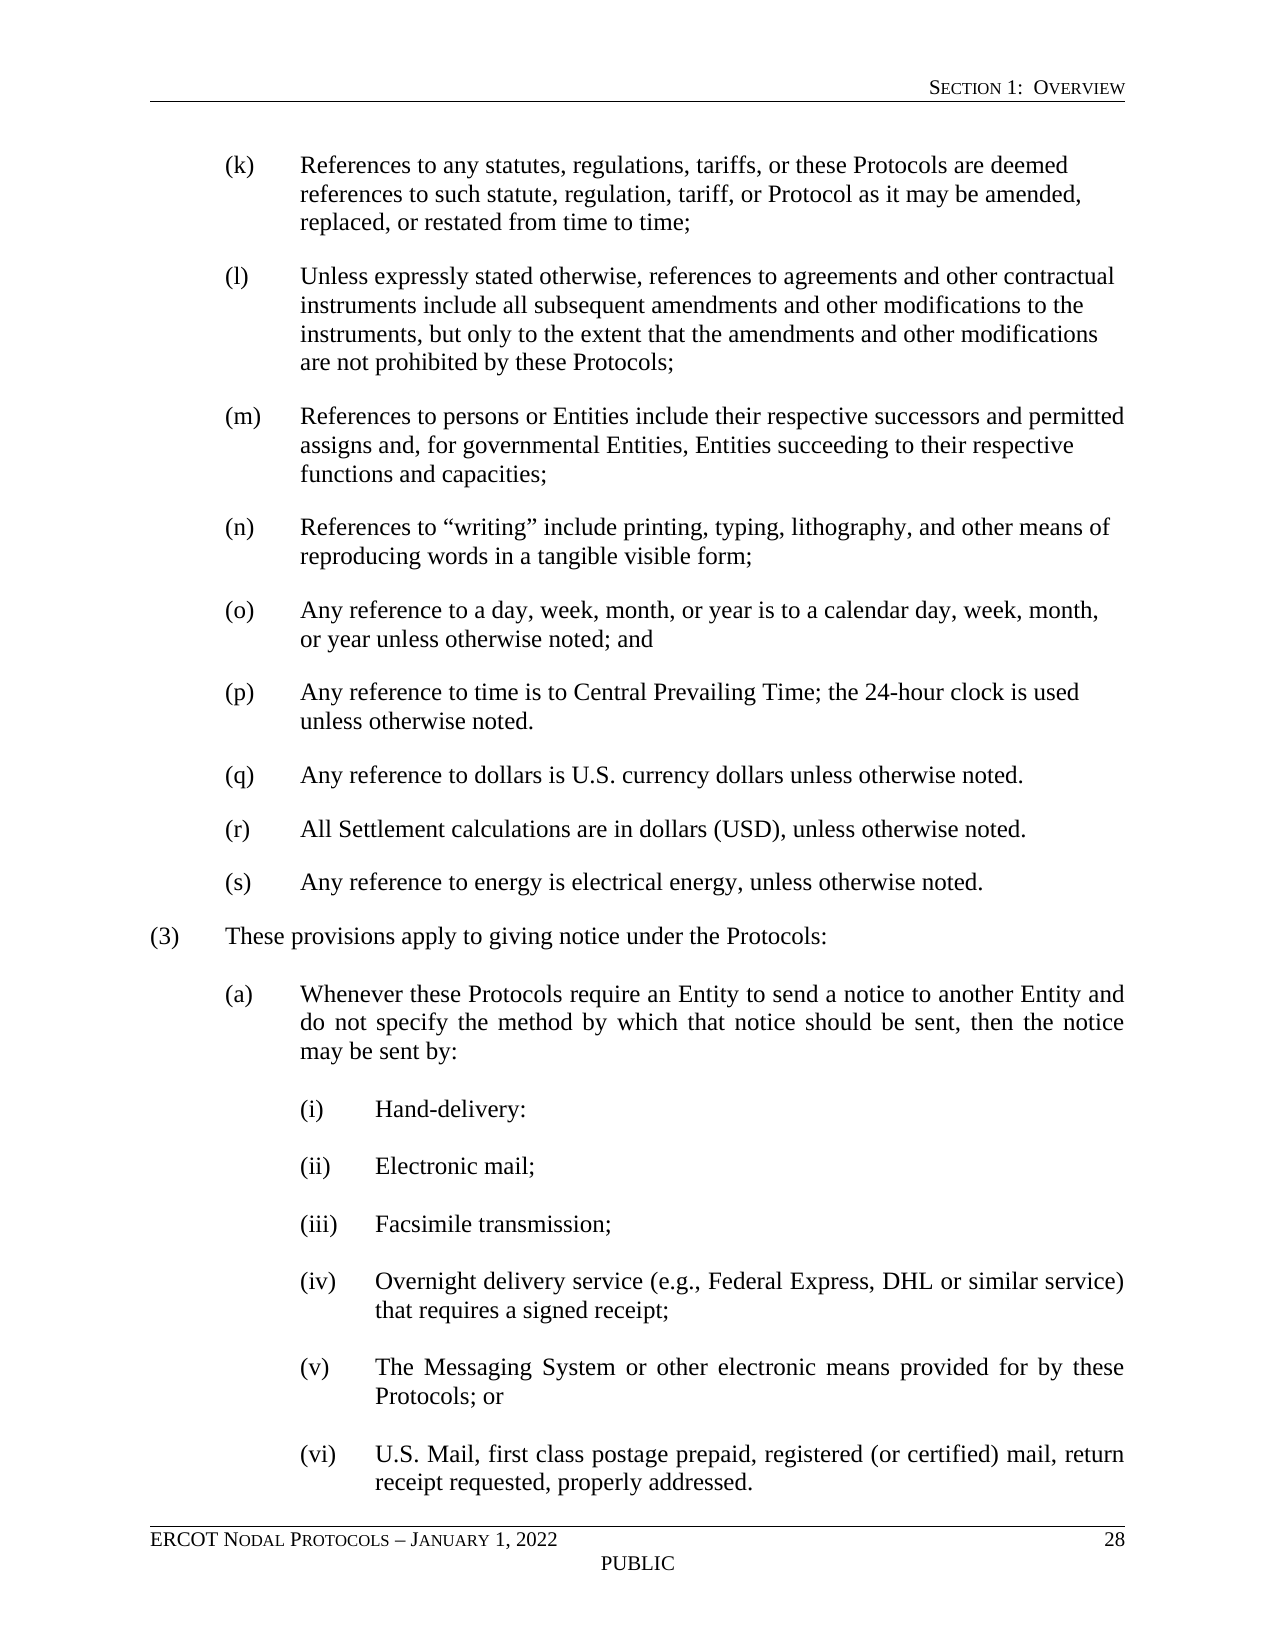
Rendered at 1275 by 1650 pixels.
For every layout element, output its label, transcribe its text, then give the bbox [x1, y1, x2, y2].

list (r) All Settlement calculations are in dollars (USD), unless otherwise noted. [225, 814, 1125, 842]
list Mail, first class postage prepaid, registered (or certified) mail, return receipt requested, properly addressed. [300, 1439, 1125, 1496]
text (iv) Overnight delivery service (e.g., Federal Express, DHL or similar service) that requires a signed receipt; [300, 1266, 1125, 1324]
text (a) Whenever these Protocols require an Entity to send a notice to another Entity and do not specify the method by which that notice should be sent, then the notice may be sent by: [225, 979, 1125, 1065]
text (ii) Electronic mail; [300, 1151, 1125, 1180]
text (v) The Messaging System or other electronic means provided for by these Protocols; or [300, 1352, 1125, 1410]
text (3) These provisions apply to giving notice under the Protocols: [150, 921, 1125, 950]
list (k) References to any statutes, regulations, tariffs, or these Protocols are deemed references to such statute, regulation, tariff, or Protocol as it may be amended, replaced, or restated from time to time; [225, 150, 1125, 236]
list (n) References to “writing” include printing, typing, lithography, and other means of reproducing words in a tangible visible form; [225, 512, 1125, 570]
list (m) References to persons or Entities include their respective successors and permitted assigns and, for governmental Entities, Entities succeeding to their respective functions and capacities; [225, 401, 1125, 487]
text (iii) Facsimile transmission; [300, 1209, 1125, 1237]
text (i) Hand-delivery: [300, 1094, 1125, 1122]
list (s) Any reference to energy is electrical energy, unless otherwise noted. [225, 867, 1125, 896]
list (p) Any reference to time is to Central Prevailing Time; the 24-hour clock is used unless otherwise noted. [225, 677, 1125, 735]
list (q) Any reference to dollars is currency dollars unless otherwise noted. [225, 760, 1125, 789]
list (l) Unless expressly stated otherwise, references to agreements and other contractual instruments include all subsequent amendments and other modifications to the instruments, but only to the extent that the amendments and other modifications are not prohibited by these Protocols; [225, 261, 1125, 376]
list (o) Any reference to a day, week, month, or year is to a calendar day, week, month, or year unless otherwise noted; and [225, 595, 1125, 652]
